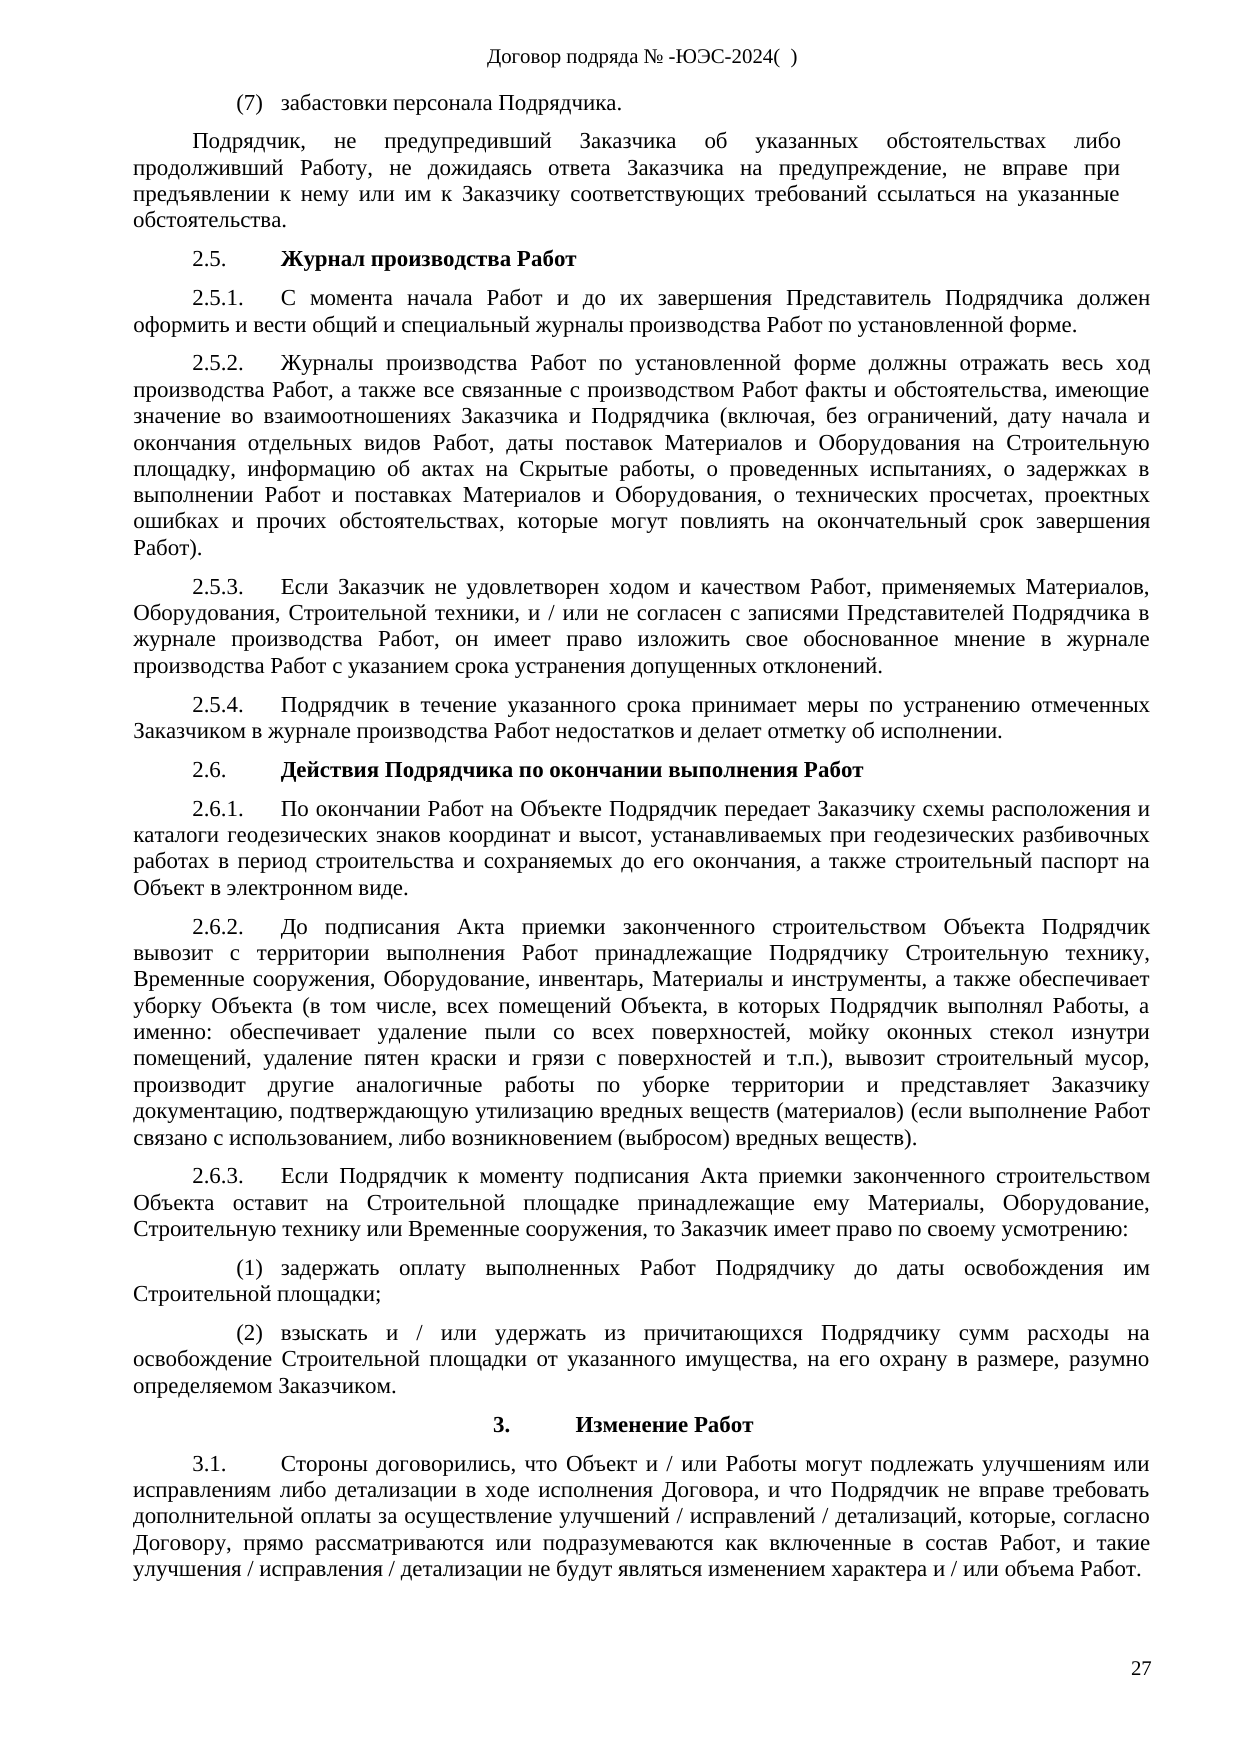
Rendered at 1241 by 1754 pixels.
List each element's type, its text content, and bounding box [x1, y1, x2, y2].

text С момента начала Работ и до их завершения Представитель Подрядчика должен оформить и вести общий и специальный журналы производства Работ по установленной форме. [133, 284, 1152, 337]
text До подписания Акта приемки законченного строительством Объекта Подрядчик вывозит с территории выполнения Работ принадлежащие Подрядчику Строительную технику, Временные сооружения, Оборудование, инвентарь, Материалы и инструменты, а также обеспечивает уборку Объекта (в том числе, всех помещений Объекта, в которых Подрядчик выполнял Работы, а именно: обеспечивает удаление пыли со всех поверхностей, мойку оконных стекол изнутри помещений, удаление пятен краски и грязи с поверхностей и т.п.), вывозит строительный мусор, производит другие аналогичные работы по уборке территории и представляет Заказчику документацию, подтверждающую утилизацию вредных веществ (материалов) (если выполнение Работ связано с использованием, либо возникновением (выбросом) вредных веществ). [133, 913, 1152, 1150]
text Журналы производства Работ по установленной форме должны отражать весь ход производства Работ, а также все связанные с производством Работ факты и обстоятельства, имеющие значение во взаимоотношениях Заказчика и Подрядчика (включая, без ограничений, дату начала и окончания отдельных видов Работ, даты поставок Материалов и Оборудования на Строительную площадку, информацию об актах на Скрытые работы, о проведенных испытаниях, о задержках в выполнении Работ и поставках Материалов и Оборудования, о технических просчетах, проектных ошибках и прочих обстоятельствах, которые могут повлиять на окончательный срок завершения Работ). [133, 349, 1152, 560]
text Если Заказчик не удовлетворен ходом и качеством Работ, применяемых Материалов, Оборудования, Строительной техники, и / или не согласен с записями Представителей Подрядчика в журнале производства Работ, он имеет право изложить свое обоснованное мнение в журнале производства Работ с указанием срока устранения допущенных отклонений. [133, 573, 1152, 678]
text Изменение Работ [133, 1411, 1122, 1437]
text По окончании Работ на Объекте Подрядчик передает Заказчику схемы расположения и каталоги геодезических знаков координат и высот, устанавливаемых при геодезических разбивочных работах в период строительства и сохраняемых до его окончания, а также строительный паспорт на Объект в электронном виде. [133, 795, 1152, 900]
text Стороны договорились, что Объект и / или Работы могут подлежать улучшениям или исправлениям либо детализации в ходе исполнения Договора, и что Подрядчик не вправе требовать дополнительной оплаты за осуществление улучшений / исправлений / детализаций, которые, согласно Договору, прямо рассматриваются или подразумеваются как включенные в состав Работ, и такие улучшения / исправления / детализации не будут являться изменением характера и / или объема Работ. [133, 1449, 1152, 1581]
text Подрядчик в течение указанного срока принимает меры по устранению отмеченных Заказчиком в журнале производства Работ недостатков и делает отметку об исполнении. [133, 691, 1152, 743]
text Журнал производства Работ [133, 245, 1152, 272]
text забастовки персонала Подрядчика. [133, 89, 1152, 115]
text задержать оплату выполненных Работ Подрядчику до даты освобождения им Строительной площадки; [133, 1254, 1152, 1307]
list Подрядчик, не предупредивший Заказчика об указанных обстоятельствах либо продолживший Работу, не дожидаясь ответа Заказчика на предупреждение, не вправе при предъявлении к нему или им к Заказчику соответствующих требований ссылаться на указанные обстоятельства. [133, 127, 1122, 233]
text взыскать и / или удержать из причитающихся Подрядчику сумм расходы на освобождение Строительной площадки от указанного имущества, на его охрану в размере, разумно определяемом Заказчиком. [133, 1319, 1152, 1398]
text Если Подрядчик к моменту подписания Акта приемки законченного строительством Объекта оставит на Строительной площадке принадлежащие ему Материалы, Оборудование, Строительную технику или Временные сооружения, то Заказчик имеет право по своему усмотрению: [133, 1162, 1152, 1241]
text Действия Подрядчика по окончании выполнения Работ [133, 756, 1152, 782]
